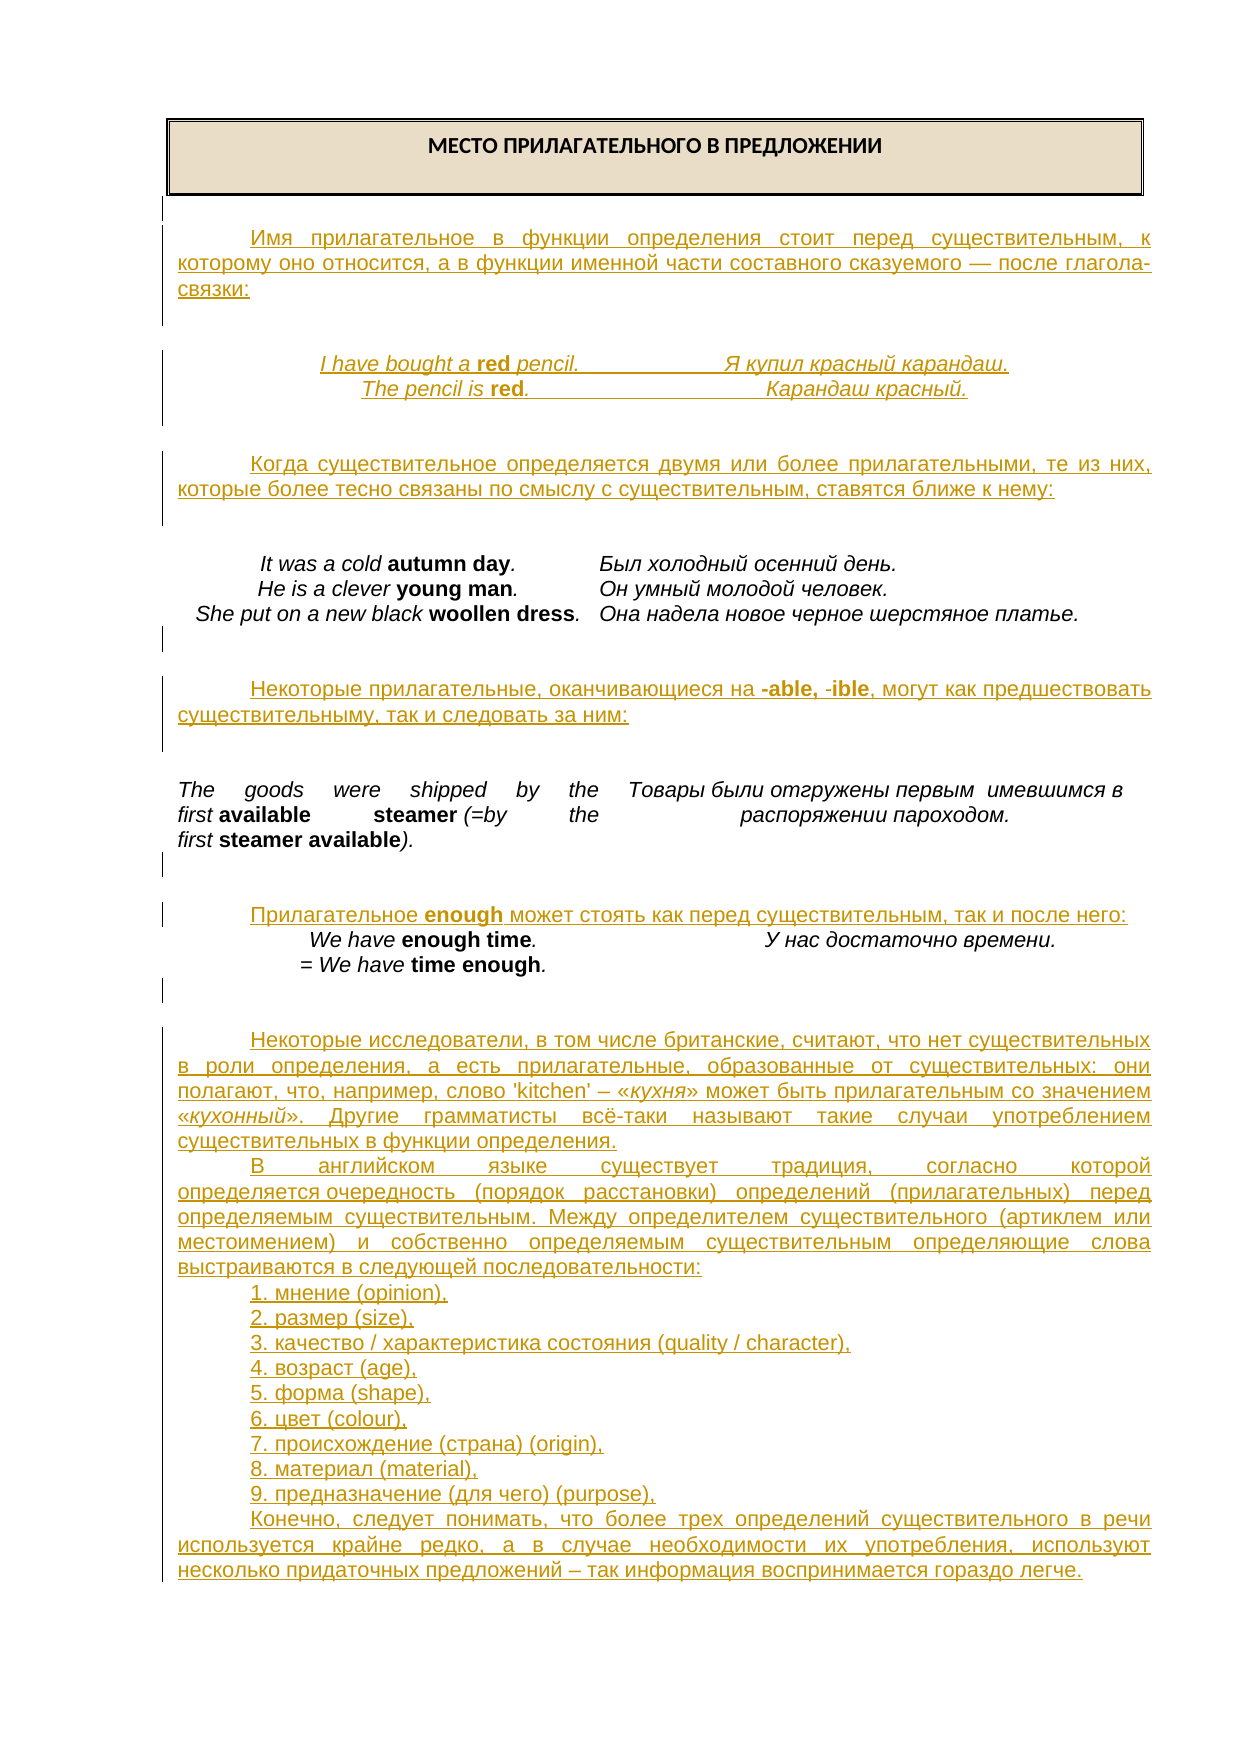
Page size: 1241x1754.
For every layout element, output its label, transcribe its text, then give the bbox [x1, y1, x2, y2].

table_header We have enough time. = We have time enough. [177, 927, 669, 977]
table_header It was a cold autumn day. He is a clever young man. She put on a new black woollen dress. [177, 551, 599, 626]
table_header У нас достаточно времени. [669, 927, 1152, 977]
table_header Товары были отгружены первым имевшимся в распоряжении пароходом. [599, 776, 1152, 852]
table_header МЕСТО ПРИЛАГАТЕЛЬНОГО В ПРЕДЛОЖЕНИИ [170, 122, 1141, 193]
table_header The goods were shipped by the first available steamer (=by the first steamer available). [177, 776, 599, 852]
table_header Был холодный осенний день. Он умный молодой человек. Она надела новое черное шерстяное платье. [599, 551, 1152, 626]
